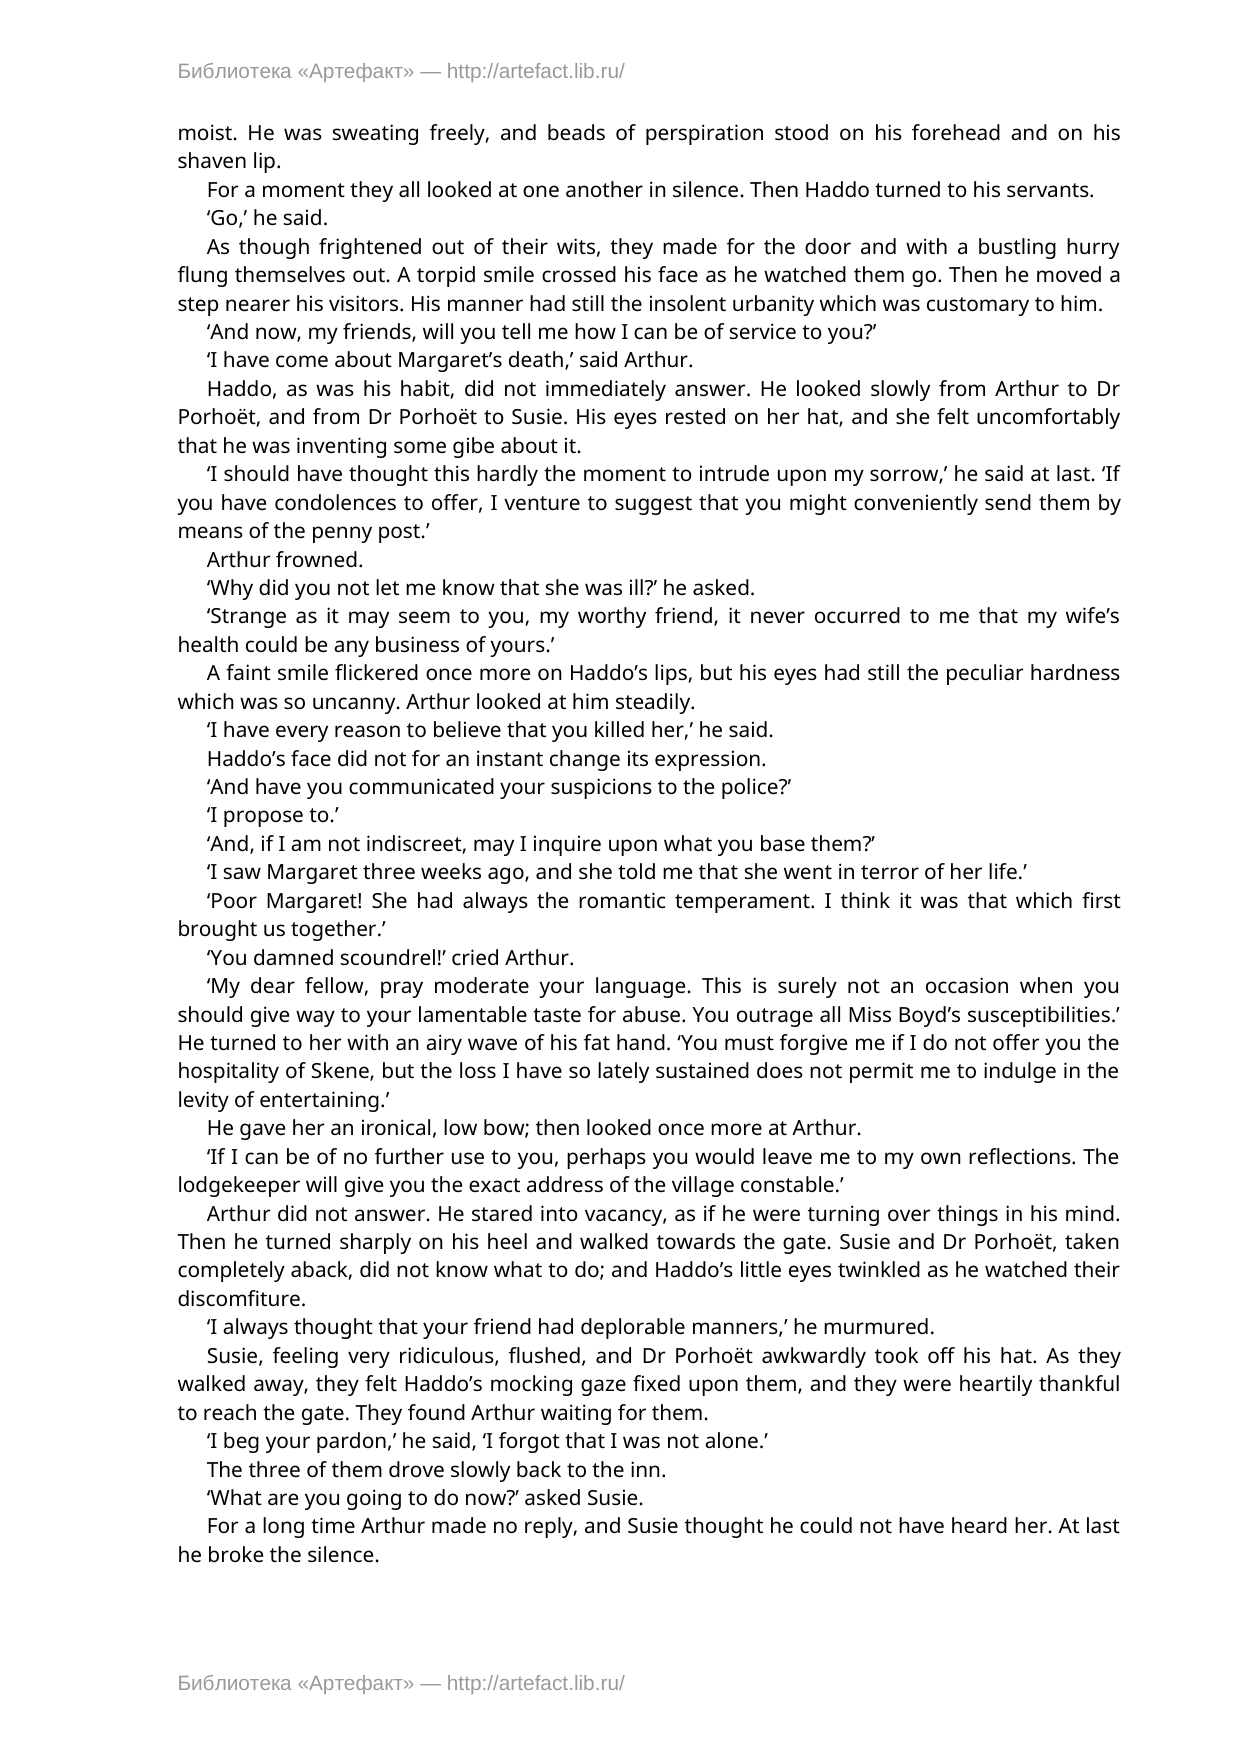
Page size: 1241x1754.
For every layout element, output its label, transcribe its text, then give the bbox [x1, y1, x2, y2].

text ‘Strange as it may seem to you, my worthy friend, it never occurred to me that my wife’s health could be any business of yours.’ [177, 602, 1122, 658]
text ‘I saw Margaret three weeks ago, and she told me that she went in terror of her life.’ [177, 857, 1122, 886]
text ‘I propose to.’ [177, 801, 1122, 829]
text ‘And have you communicated your suspicions to the police?’ [177, 772, 1122, 801]
text ‘My dear fellow, pray moderate your language. This is surely not an occasion when you should give way to your lamentable taste for abuse. You outrage all Miss Boyd’s susceptibilities.’ He turned to her with an airy wave of his fat hand. ‘You must forgive me if I do not offer you the hospitality of Skene, but the loss I have so lately sustained does not permit me to indulge in the levity of entertaining.’ [177, 971, 1122, 1113]
text Haddo’s face did not for an instant change its expression. [177, 744, 1122, 772]
text For a long time Arthur made no reply, and Susie thought he could not have heard her. At last he broke the silence. [177, 1512, 1122, 1568]
text ‘I beg your pardon,’ he said, ‘I forgot that I was not alone.’ [177, 1426, 1122, 1455]
text ‘And, if I am not indiscreet, may I inquire upon what you base them?’ [177, 829, 1122, 857]
text He gave her an ironical, low bow; then looked once more at Arthur. [177, 1113, 1122, 1142]
text ‘I have come about Margaret’s death,’ said Arthur. [177, 346, 1122, 374]
text Haddo, as was his habit, did not immediately answer. He looked slowly from Arthur to Dr Porhoët, and from Dr Porhoët to Susie. His eyes rested on her hat, and she felt uncomfortably that he was inventing some gibe about it. [177, 374, 1122, 459]
text The three of them drove slowly back to the inn. [177, 1455, 1122, 1483]
text For a moment they all looked at one another in silence. Then Haddo turned to his servants. [177, 175, 1122, 203]
text ‘And now, my friends, will you tell me how I can be of service to you?’ [177, 317, 1122, 346]
text Arthur frowned. [177, 545, 1122, 573]
text ‘I always thought that your friend had deplorable manners,’ he murmured. [177, 1312, 1122, 1341]
text ‘I should have thought this hardly the moment to intrude upon my sorrow,’ he said at last. ‘If you have condolences to offer, I venture to suggest that you might conveniently send them by means of the penny post.’ [177, 459, 1122, 545]
text ‘You damned scoundrel!’ cried Arthur. [177, 943, 1122, 971]
text ‘I have every reason to believe that you killed her,’ he said. [177, 715, 1122, 744]
text ‘Poor Margaret! She had always the romantic temperament. I think it was that which first brought us together.’ [177, 886, 1122, 943]
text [177, 118, 1122, 175]
text ‘If I can be of no further use to you, perhaps you would leave me to my own reflections. The lodgekeeper will give you the exact address of the village constable.’ [177, 1142, 1122, 1199]
text A faint smile flickered once more on Haddo’s lips, but his eyes had still the peculiar hardness which was so uncanny. Arthur looked at him steadily. [177, 658, 1122, 715]
text ‘Why did you not let me know that she was ill?’ he asked. [177, 573, 1122, 602]
text Susie, feeling very ridiculous, flushed, and Dr Porhoët awkwardly took off his hat. As they walked away, they felt Haddo’s mocking gaze fixed upon them, and they were heartily thankful to reach the gate. They found Arthur waiting for them. [177, 1341, 1122, 1426]
text Arthur did not answer. He stared into vacancy, as if he were turning over things in his mind. Then he turned sharply on his heel and walked towards the gate. Susie and Dr Porhoët, taken completely aback, did not know what to do; and Haddo’s little eyes twinkled as he watched their discomfiture. [177, 1199, 1122, 1312]
text As though frightened out of their wits, they made for the door and with a bustling hurry flung themselves out. A torpid smile crossed his face as he watched them go. Then he moved a step nearer his visitors. His manner had still the insolent urbanity which was customary to him. [177, 232, 1122, 317]
text ‘Go,’ he said. [177, 203, 1122, 232]
text ‘What are you going to do now?’ asked Susie. [177, 1483, 1122, 1512]
